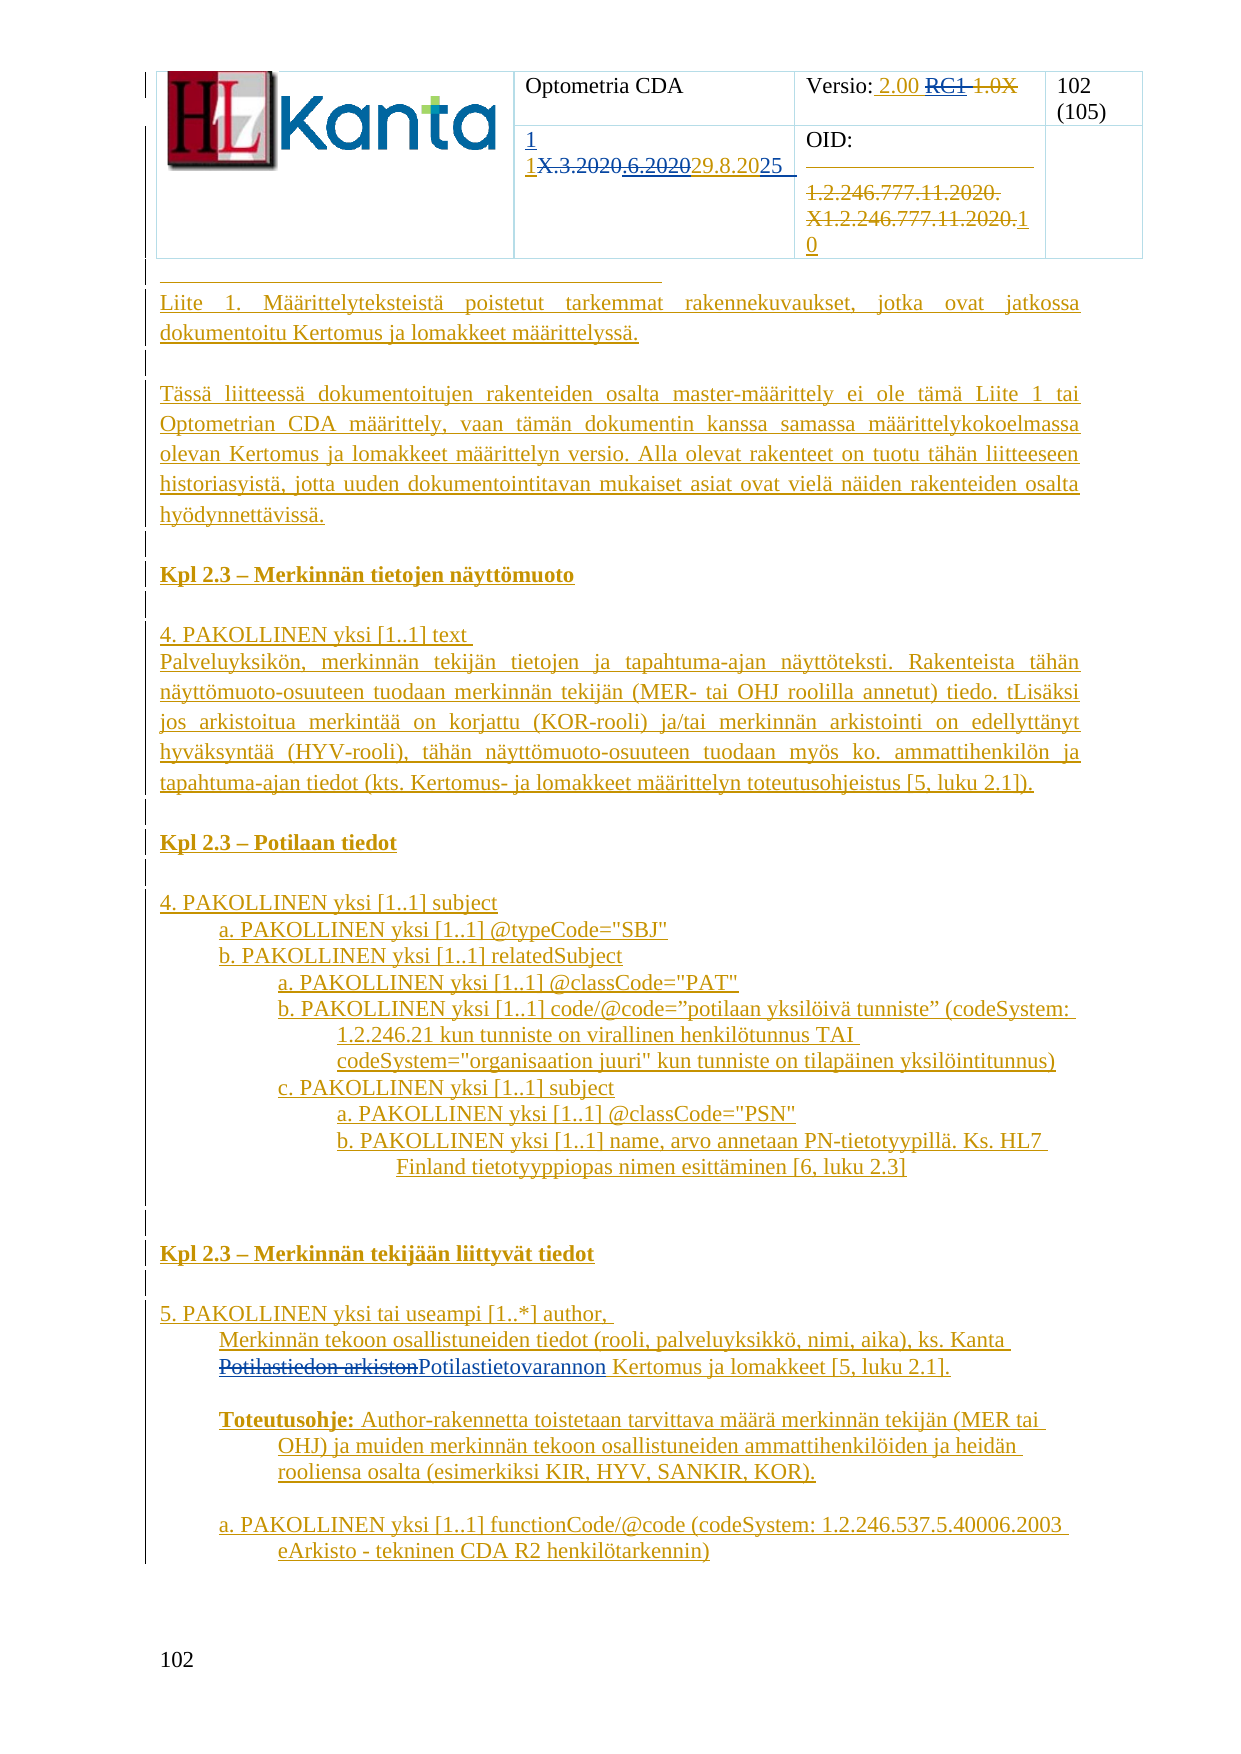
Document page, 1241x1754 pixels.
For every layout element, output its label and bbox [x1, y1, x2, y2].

picture [167, 71, 279, 171]
picture [281, 96, 496, 150]
